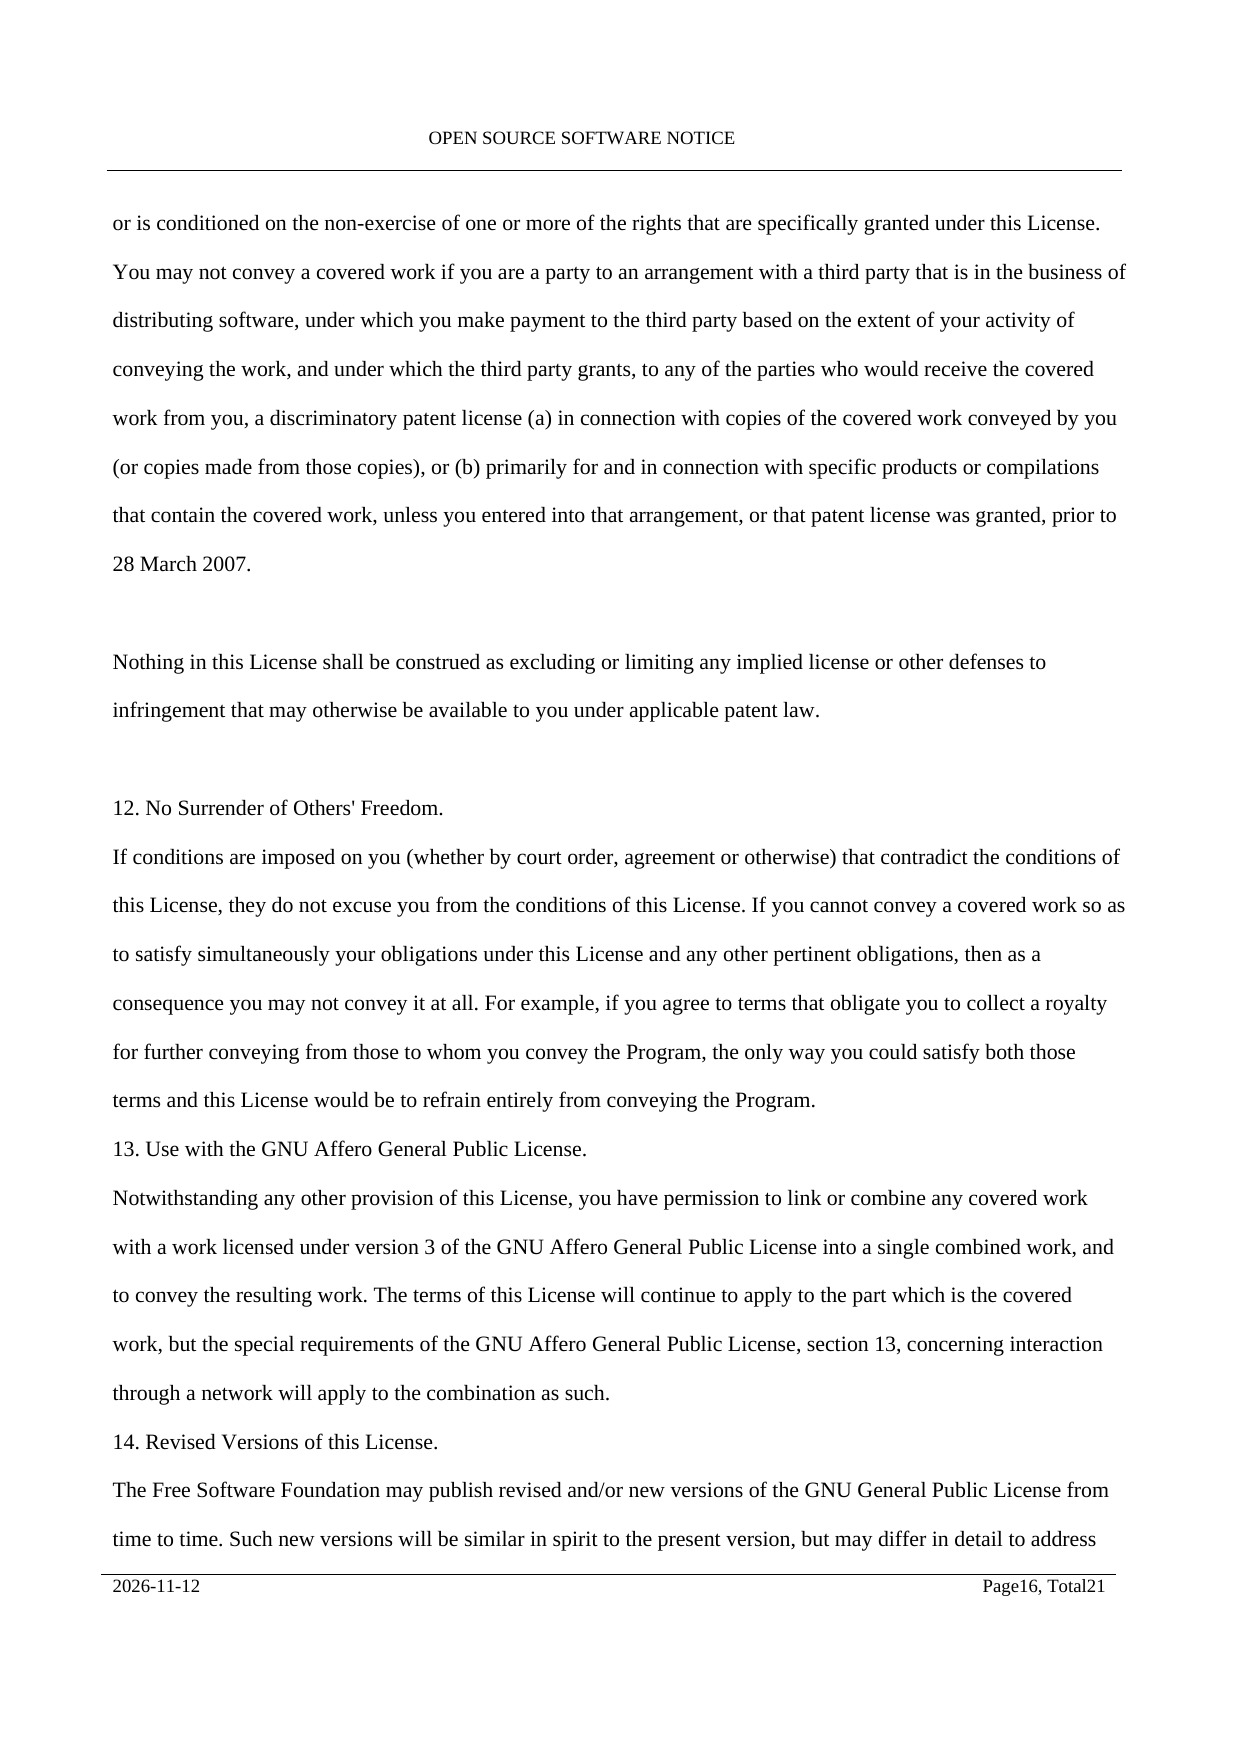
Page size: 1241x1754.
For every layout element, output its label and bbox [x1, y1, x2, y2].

text [112, 206, 1128, 1555]
